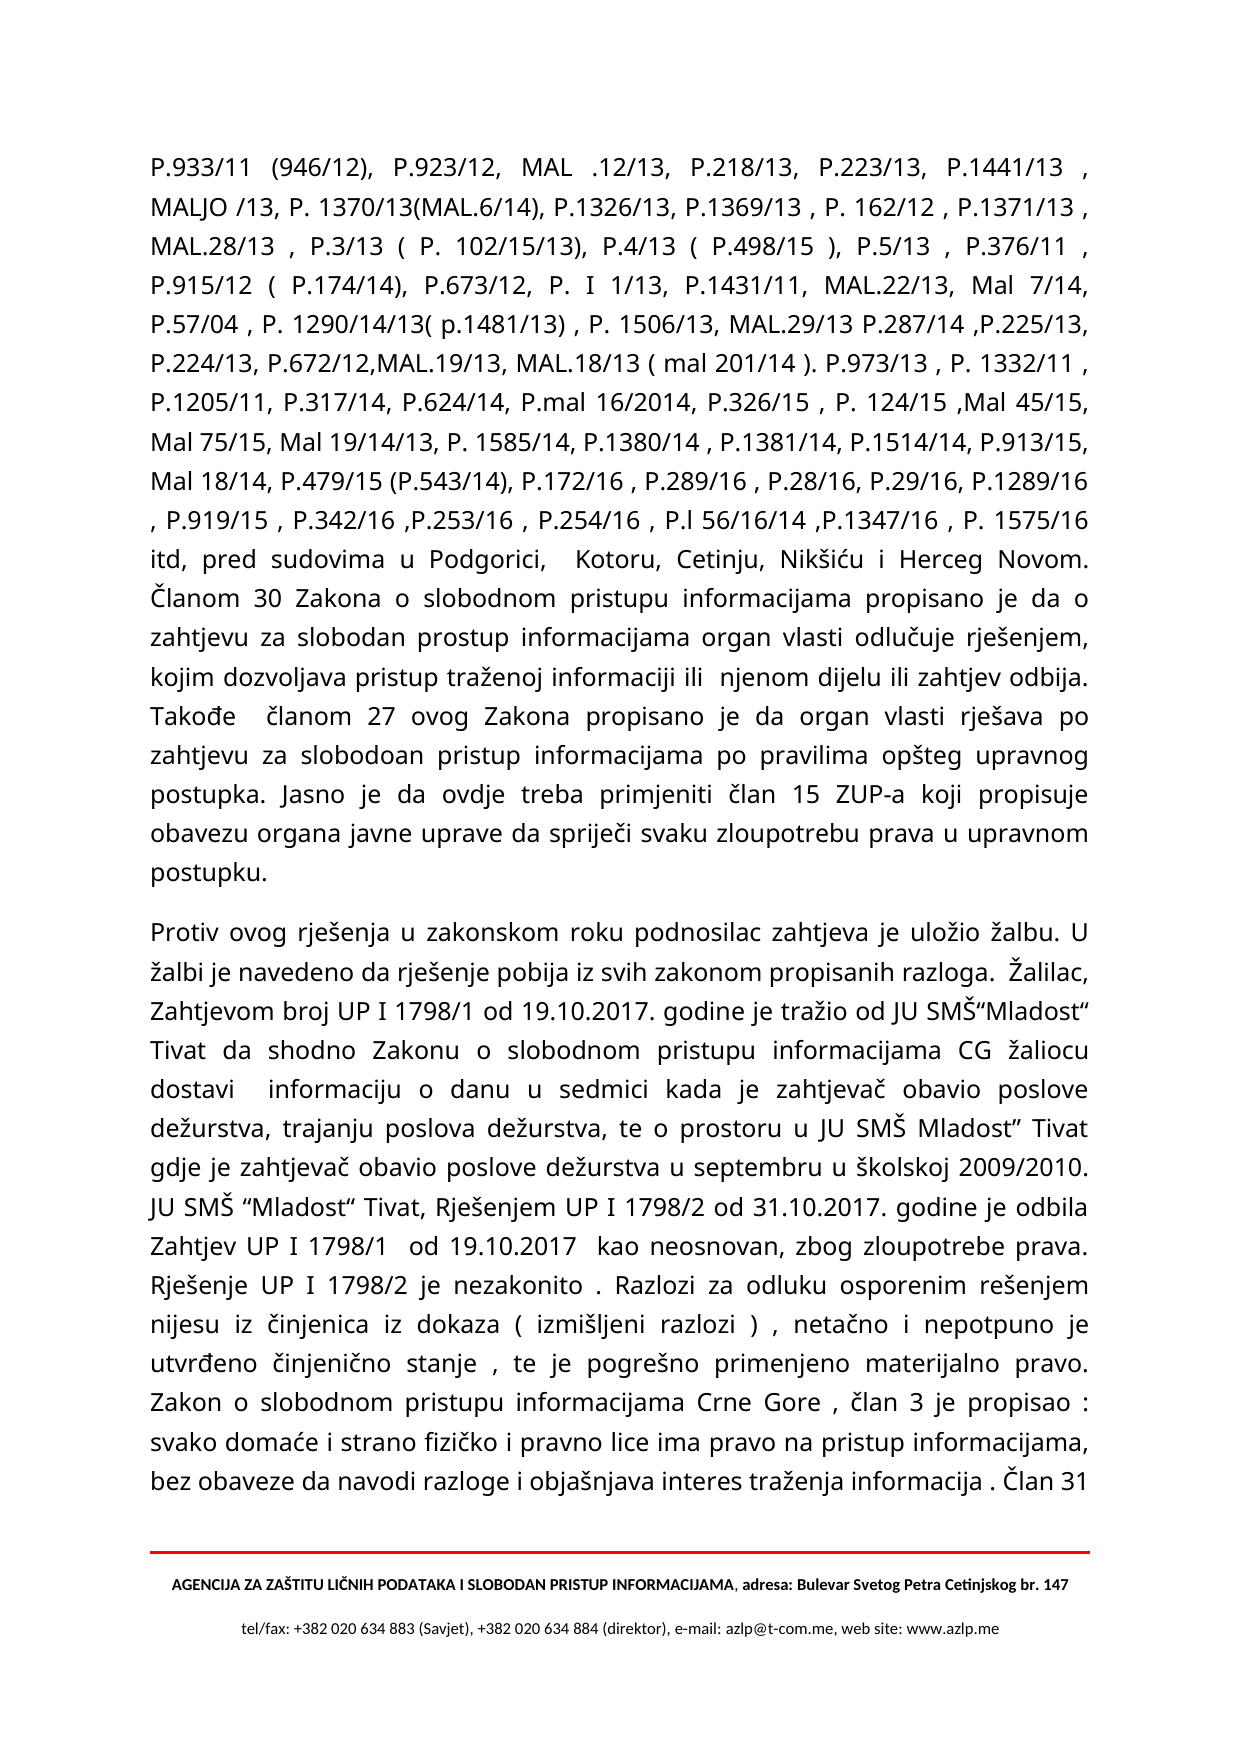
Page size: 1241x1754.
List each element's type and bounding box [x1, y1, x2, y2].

text [150, 150, 1090, 889]
text [150, 915, 1090, 1497]
